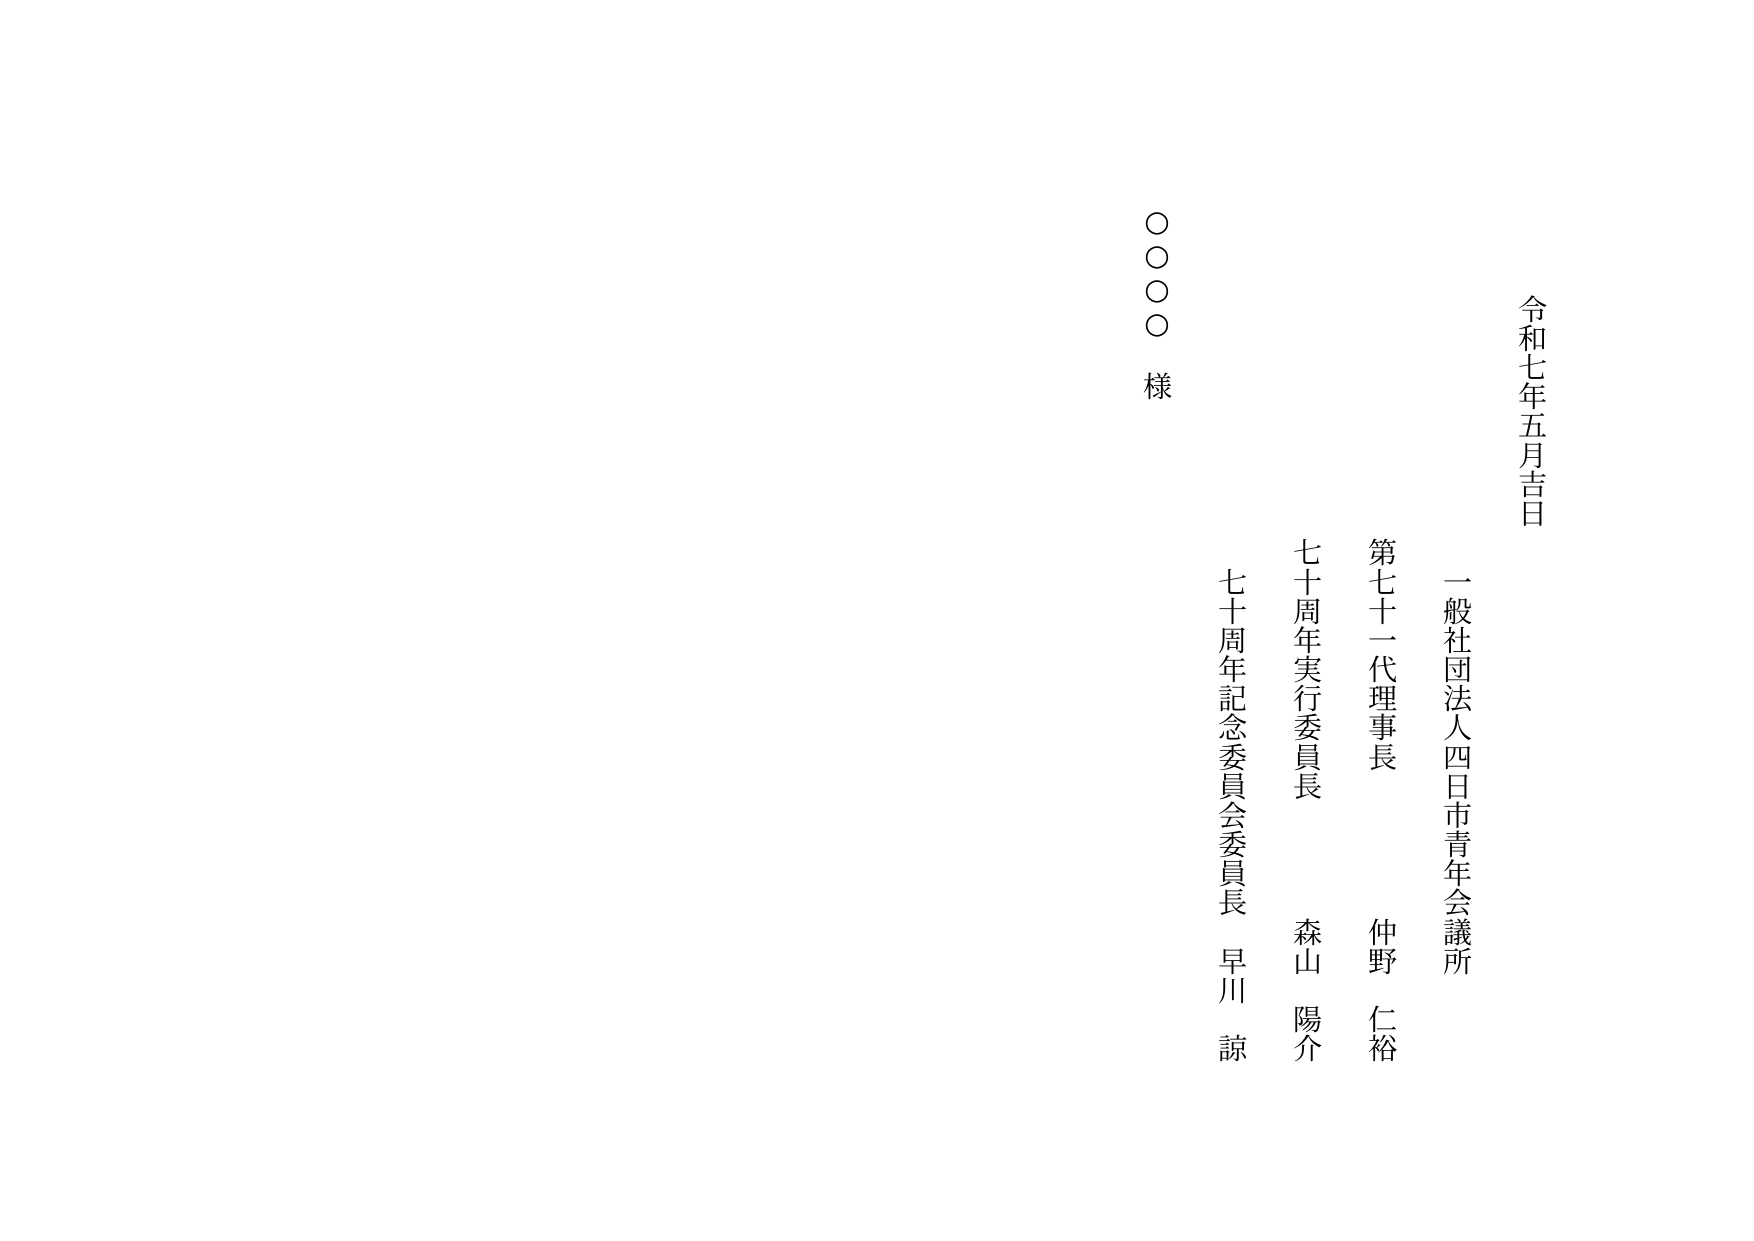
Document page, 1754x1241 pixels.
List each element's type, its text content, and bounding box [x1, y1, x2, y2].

text 七十周年実行委員長 森山 陽介 [1271, 294, 1346, 1063]
text 一般社団法人四日市青年会議所 [1421, 294, 1496, 976]
text 第七十一代理事長 仲野 仁裕 [1346, 294, 1421, 1063]
text 令和七年五月吉日 [1496, 207, 1571, 1063]
text 七十周年記念委員会委員長 早川 諒 [1196, 294, 1271, 1063]
text ○○○○ 様 [1121, 207, 1196, 1063]
